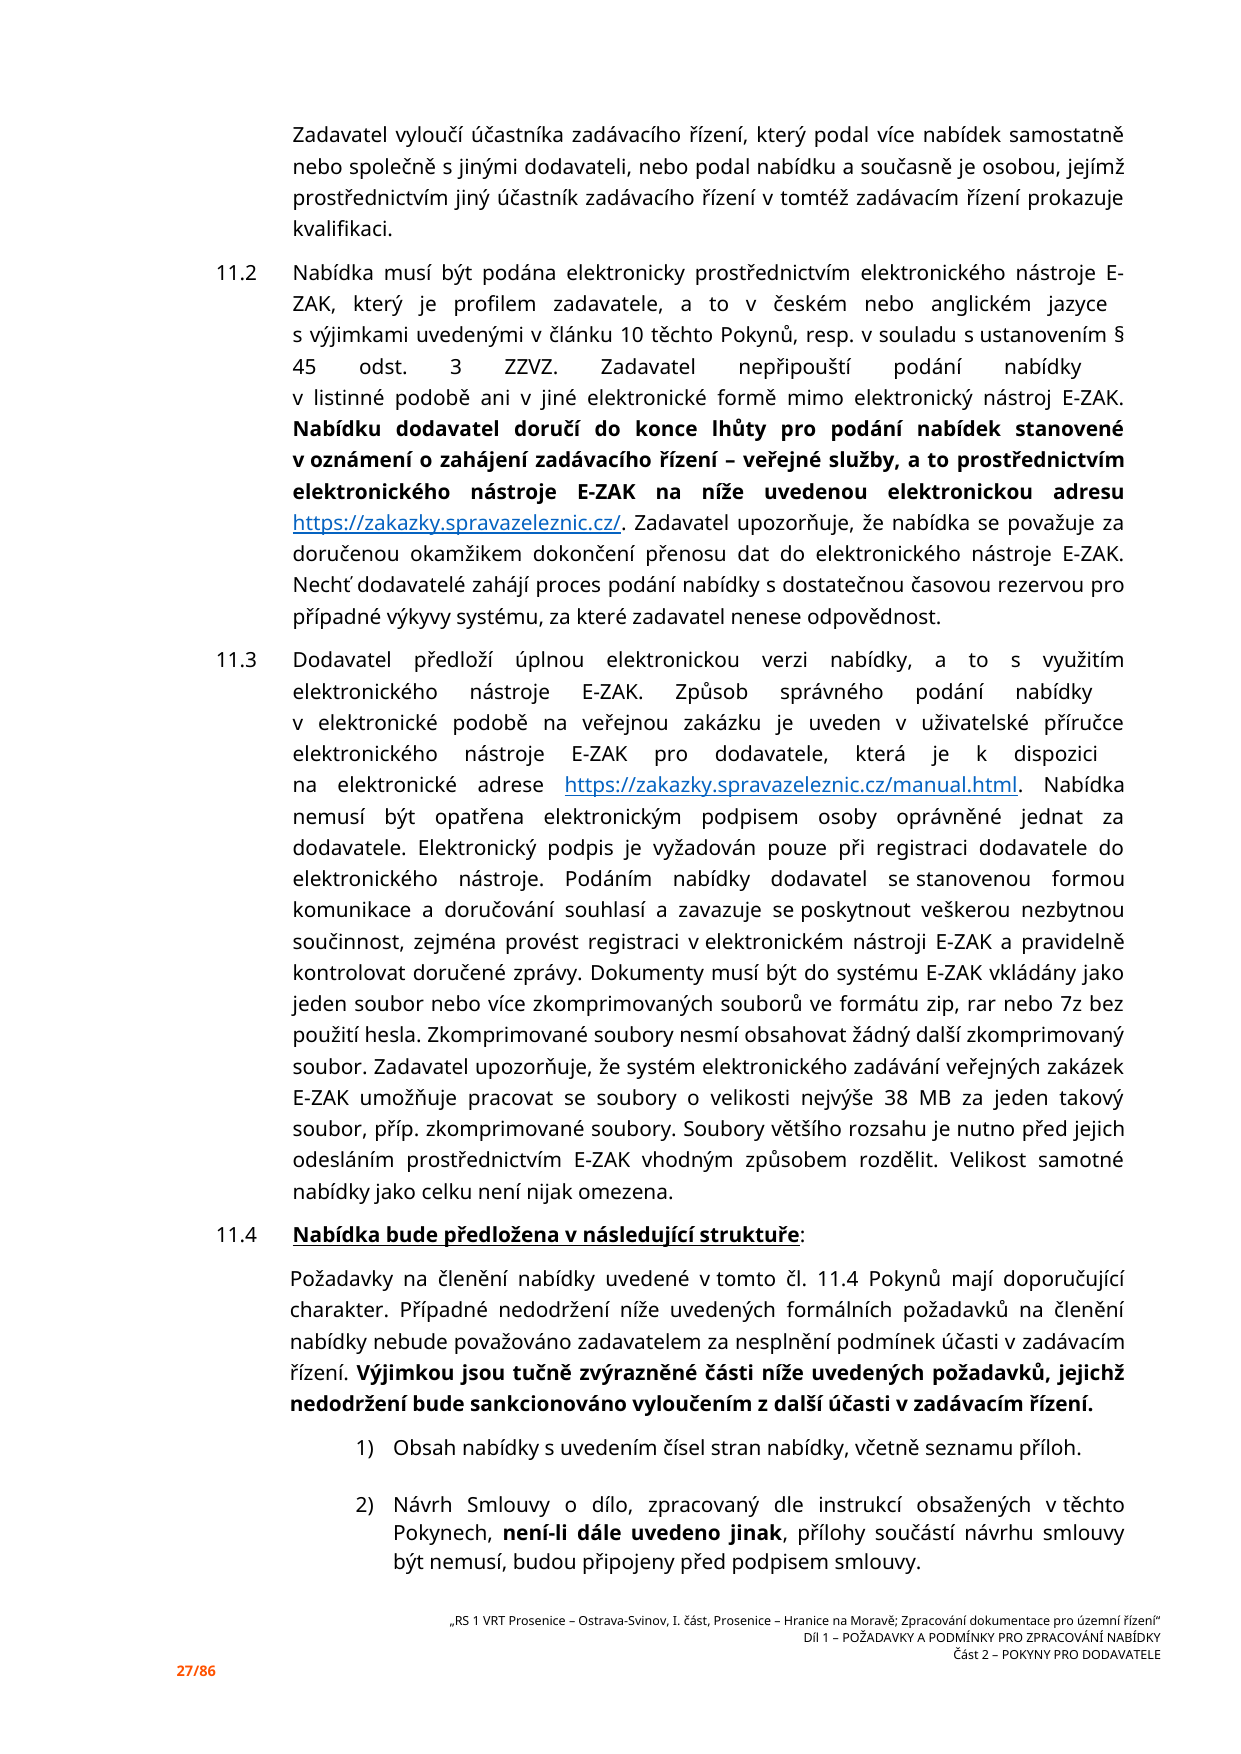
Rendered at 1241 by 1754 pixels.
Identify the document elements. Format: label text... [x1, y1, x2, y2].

text Nabídka musí být podána elektronicky prostřednictvím elektronického nástroje E-ZAK, který je profilem zadavatele, a to v českém nebo anglickém jazyce s výjimkami uvedenými v článku 10 těchto Pokynů, resp. v souladu s ustanovením § 45 odst. 3 ZZVZ. Zadavatel nepřipouští podání nabídky v listinné podobě ani v jiné elektronické formě mimo elektronický nástroj E-ZAK. Nabídku dodavatel doručí do konce lhůty pro podání nabídek stanovené v oznámení o zahájení zadávacího řízení – veřejné služby, a to prostřednictvím elektronického nástroje E-ZAK na níže uvedenou elektronickou adresu https://zakazky.spravazeleznic.cz/. Zadavatel upozorňuje, že nabídka se považuje za doručenou okamžikem dokončení přenosu dat do elektronického nástroje E-ZAK. Nechť dodavatelé zahájí proces podání nabídky s dostatečnou časovou rezervou pro případné výkyvy systému, za které zadavatel nenese odpovědnost. [216, 258, 1125, 630]
text Dodavatel předloží úplnou elektronickou verzi nabídky, a to s využitím elektronického nástroje E-ZAK. Způsob správného podání nabídky v elektronické podobě na veřejnou zakázku je uveden v uživatelské příručce elektronického nástroje E-ZAK pro dodavatele, která je k dispozici na elektronické adrese https://zakazky.spravazeleznic.cz/manual.html. Nabídka nemusí být opatřena elektronickým podpisem osoby oprávněné jednat za dodavatele. Elektronický podpis je vyžadován pouze při registraci dodavatele do elektronického nástroje. Podáním nabídky dodavatel se stanovenou formou komunikace a doručování souhlasí a zavazuje se poskytnout veškerou nezbytnou součinnost, zejména provést registraci v elektronickém nástroji E-ZAK a pravidelně kontrolovat doručené zprávy. Dokumenty musí být do systému E-ZAK vkládány jako jeden soubor nebo více zkomprimovaných souborů ve formátu zip, rar nebo 7z bez použití hesla. Zkomprimované soubory nesmí obsahovat žádný další zkomprimovaný soubor. Zadavatel upozorňuje, že systém elektronického zadávání veřejných zakázek E-ZAK umožňuje pracovat se soubory o velikosti nejvýše 38 MB za jeden takový soubor, příp. zkomprimované soubory. Soubory většího rozsahu je nutno před jejich odesláním prostřednictvím E-ZAK vhodným způsobem rozdělit. Velikost samotné nabídky jako celku není nijak omezena. [216, 646, 1125, 1205]
text Nabídka bude předložena v následující struktuře: [216, 1221, 1125, 1249]
list Návrh Smlouvy o dílo, zpracovaný dle instrukcí obsažených v těchto Pokynech, není-li dále uvedeno jinak, přílohy součástí návrhu smlouvy být nemusí, budou připojeny před podpisem smlouvy. [355, 1490, 1125, 1575]
list Obsah nabídky s uvedením čísel stran nabídky, včetně seznamu příloh. [355, 1433, 1125, 1462]
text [216, 121, 1125, 243]
text Požadavky na členění nabídky uvedené v tomto čl. 11.4 Pokynů mají doporučující charakter. Případné nedodržení níže uvedených formálních požadavků na členění nabídky nebude považováno zadavatelem za nesplnění podmínek účasti v zadávacím řízení. Výjimkou jsou tučně zvýrazněné části níže uvedených požadavků, jejichž nedodržení bude sankcionováno vyloučením z další účasti v zadávacím řízení. [289, 1264, 1125, 1418]
